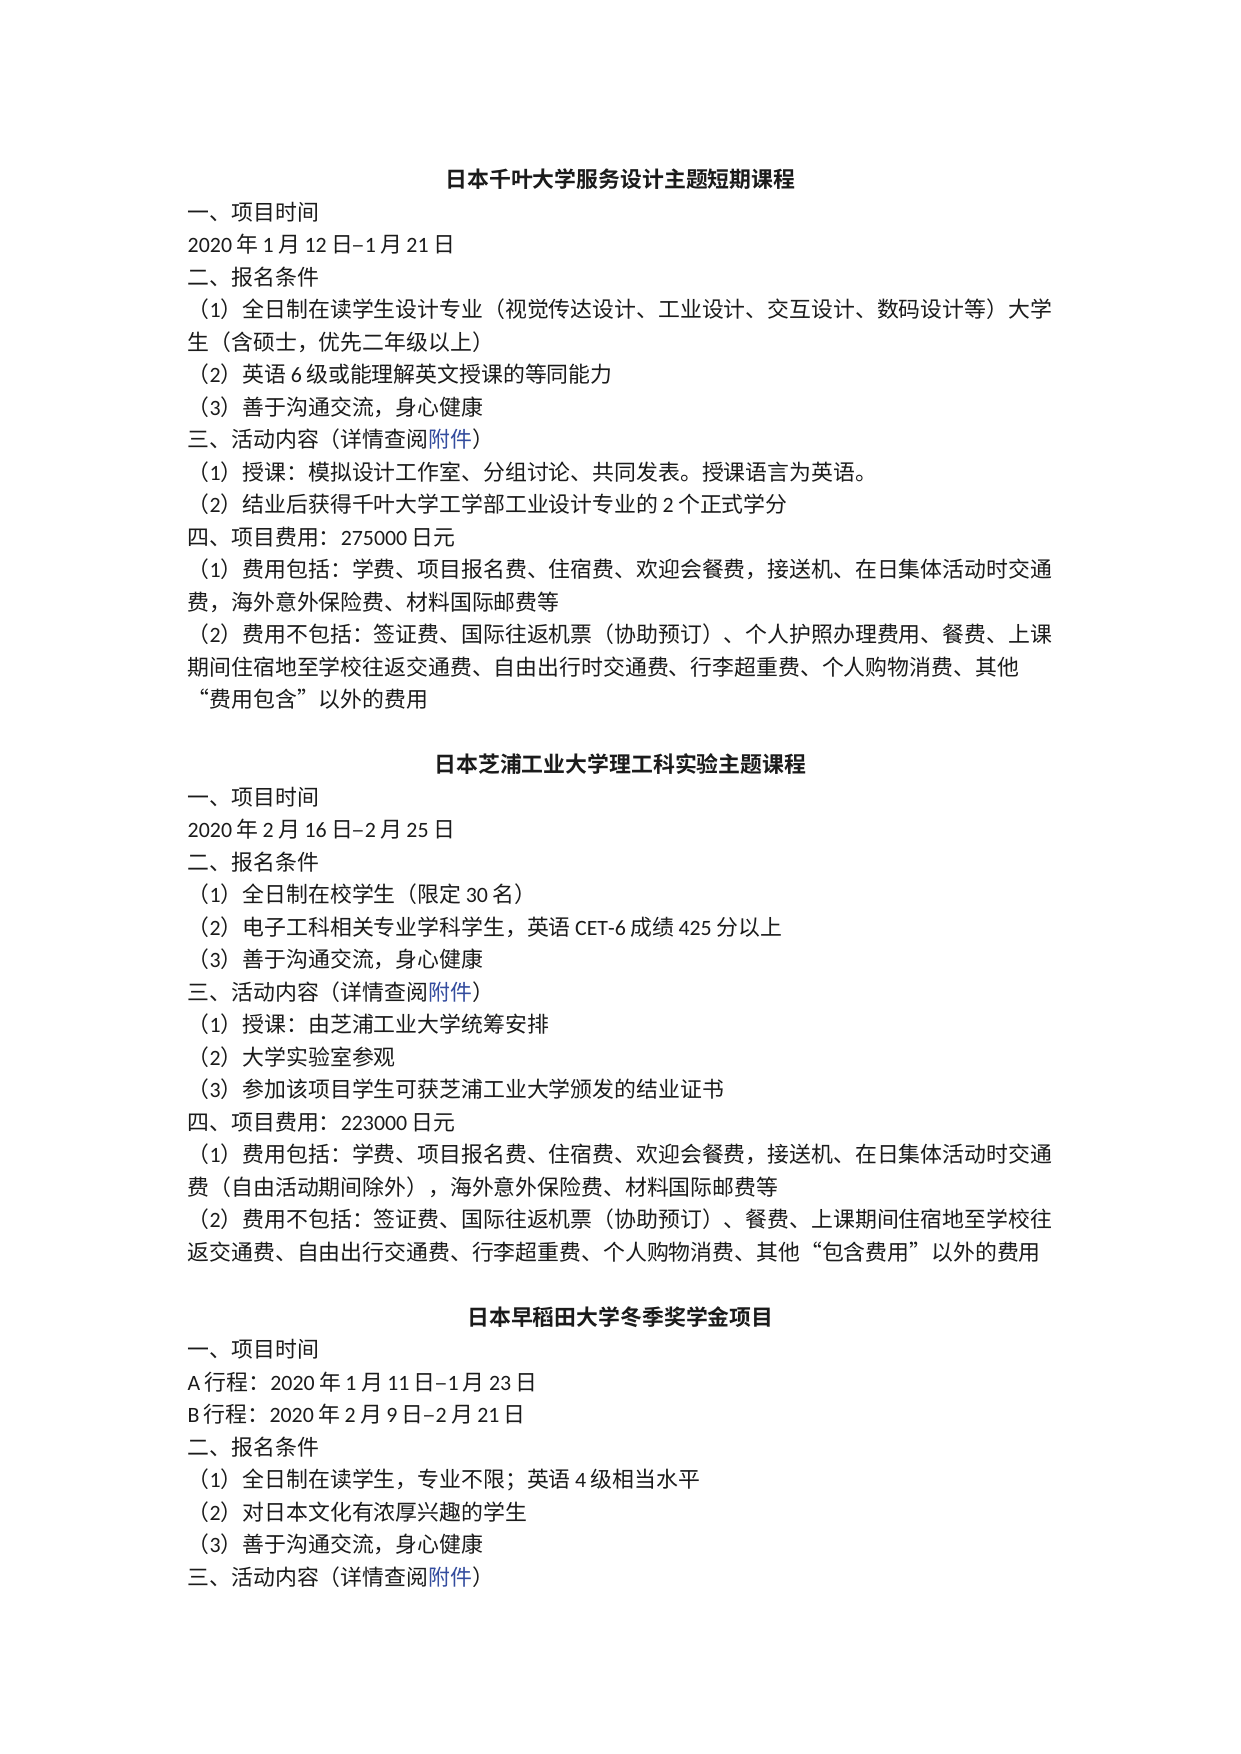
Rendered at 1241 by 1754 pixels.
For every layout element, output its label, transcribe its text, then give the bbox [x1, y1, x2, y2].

text A行程：2020年1月11日–1月23日 [187, 1364, 1053, 1397]
text （2）费用不包括：签证费、国际往返机票（协助预订）、餐费、上课期间住宿地至学校往返交通费、自由出行交通费、行李超重费、个人购物消费、其他“包含费用”以外的费用 [187, 1202, 1053, 1267]
text 二、报名条件 [187, 844, 1053, 877]
text （3）善于沟通交流，身心健康 [187, 389, 1053, 422]
text 三、活动内容（详情查阅附件） [187, 1559, 1053, 1592]
text （2）电子工科相关专业学科学生，英语CET-6成绩425分以上 [187, 909, 1053, 942]
text （3）善于沟通交流，身心健康 [187, 942, 1053, 974]
text （2）大学实验室参观 [187, 1039, 1053, 1072]
text 一、项目时间 [187, 779, 1053, 812]
text 2020年1月12日–1月21日 [187, 227, 1053, 259]
text （1）授课：由芝浦工业大学统筹安排 [187, 1007, 1053, 1039]
text 三、活动内容（详情查阅附件） [187, 422, 1053, 454]
text 二、报名条件 [187, 1429, 1053, 1462]
text （1）费用包括：学费、项目报名费、住宿费、欢迎会餐费，接送机、在日集体活动时交通费，海外意外保险费、材料国际邮费等 [187, 552, 1053, 617]
text 日本早稻田大学冬季奖学金项目 [187, 1299, 1053, 1332]
text （1）授课：模拟设计工作室、分组讨论、共同发表。授课语言为英语。 [187, 454, 1053, 487]
text （1）全日制在读学生设计专业（视觉传达设计、工业设计、交互设计、数码设计等）大学生（含硕士，优先二年级以上） [187, 292, 1053, 357]
text （1）全日制在读学生，专业不限；英语4级相当水平 [187, 1462, 1053, 1494]
text 四、项目费用：223000日元 [187, 1104, 1053, 1137]
text 四、项目费用：275000日元 [187, 519, 1053, 552]
text 2020年2月16日–2月25日 [187, 812, 1053, 844]
text 日本千叶大学服务设计主题短期课程 [187, 162, 1053, 194]
text 三、活动内容（详情查阅附件） [187, 974, 1053, 1007]
text （2）费用不包括：签证费、国际往返机票（协助预订）、个人护照办理费用、餐费、上课期间住宿地至学校往返交通费、自由出行时交通费、行李超重费、个人购物消费、其他“费用包含”以外的费用 [187, 617, 1053, 714]
text （3）参加该项目学生可获芝浦工业大学颁发的结业证书 [187, 1072, 1053, 1104]
text 二、报名条件 [187, 259, 1053, 292]
text （3）善于沟通交流，身心健康 [187, 1527, 1053, 1559]
text 一、项目时间 [187, 1332, 1053, 1364]
text （2）结业后获得千叶大学工学部工业设计专业的2个正式学分 [187, 487, 1053, 519]
text （1）费用包括：学费、项目报名费、住宿费、欢迎会餐费，接送机、在日集体活动时交通费（自由活动期间除外），海外意外保险费、材料国际邮费等 [187, 1137, 1053, 1202]
text 一、项目时间 [187, 194, 1053, 227]
text （1）全日制在校学生（限定30名） [187, 877, 1053, 909]
text （2）对日本文化有浓厚兴趣的学生 [187, 1494, 1053, 1527]
text （2）英语6级或能理解英文授课的等同能力 [187, 357, 1053, 389]
text B行程：2020年2月9日–2月21日 [187, 1397, 1053, 1429]
text 日本芝浦工业大学理工科实验主题课程 [187, 747, 1053, 779]
